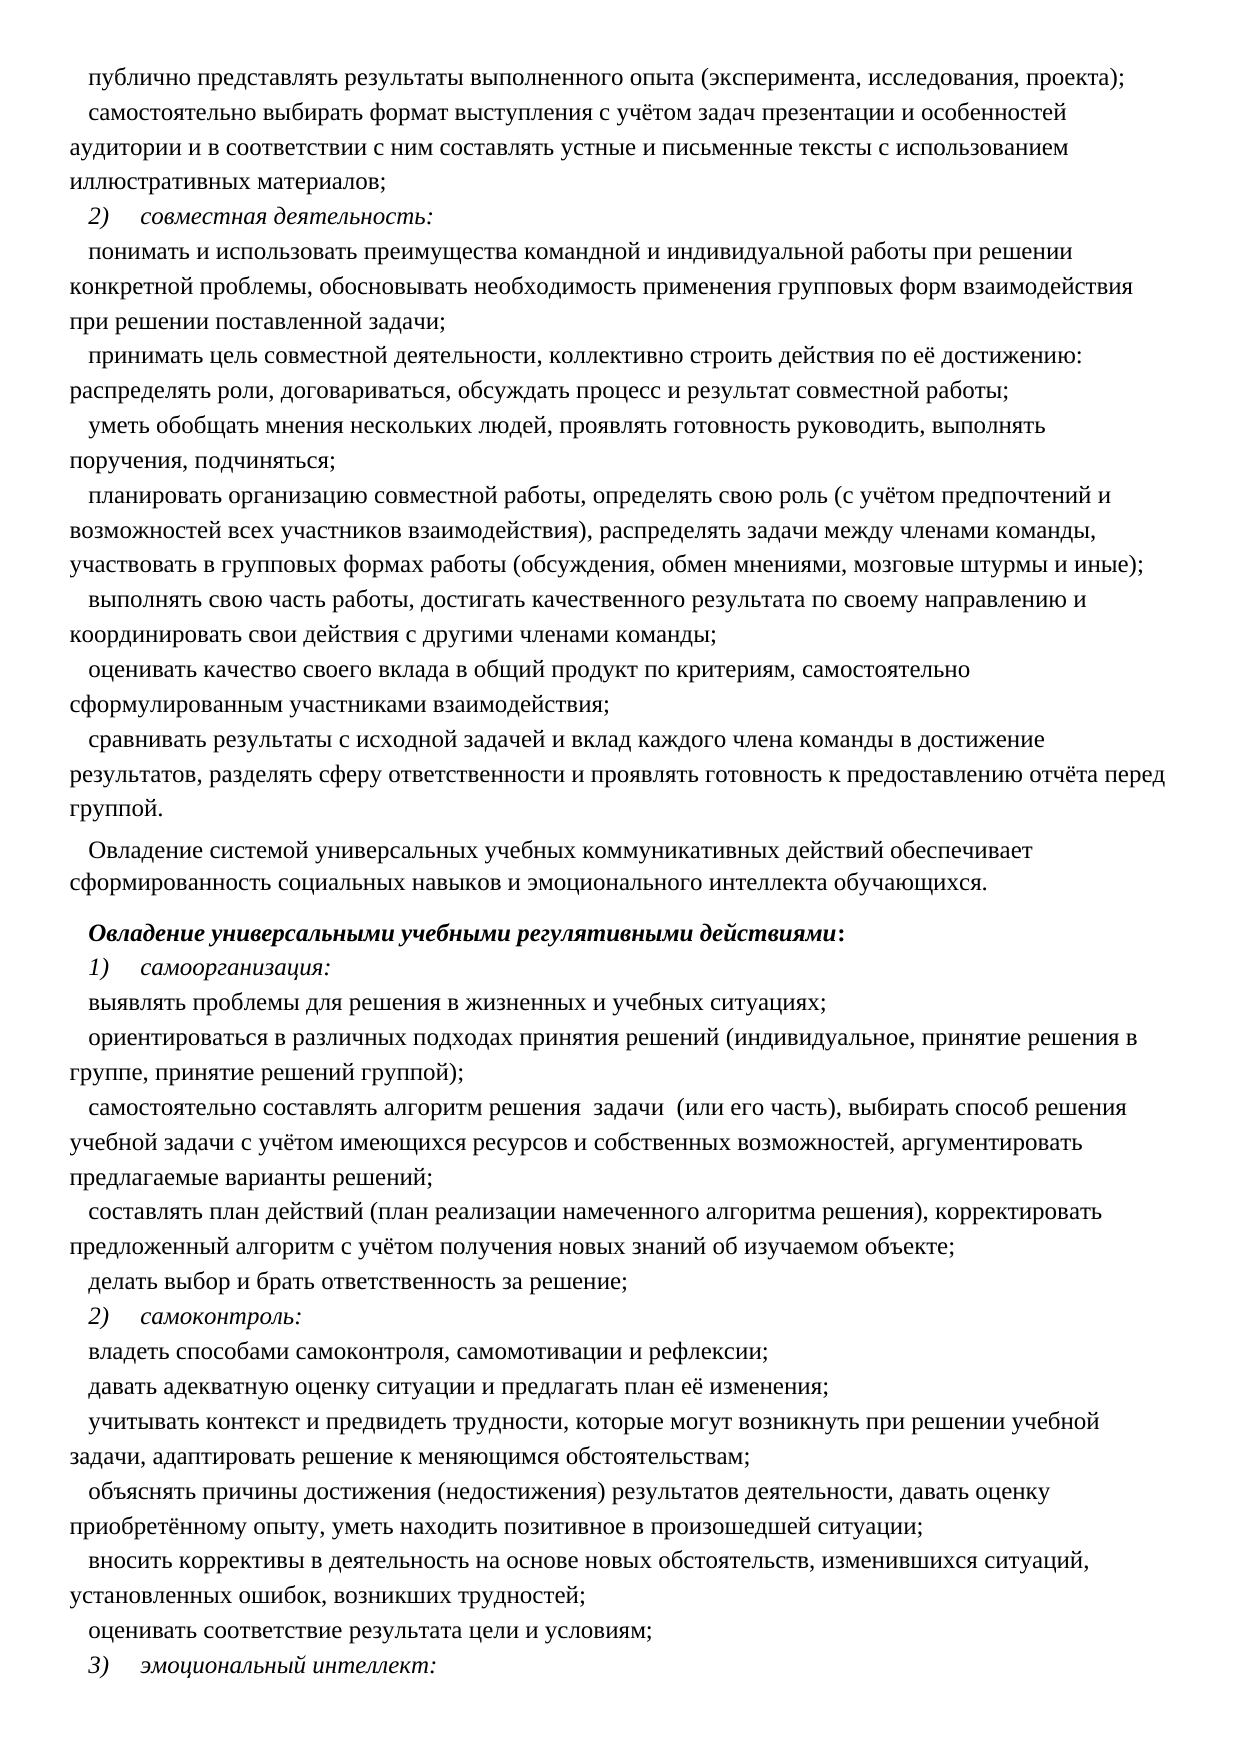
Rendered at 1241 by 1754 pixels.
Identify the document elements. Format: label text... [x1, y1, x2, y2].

text Овладение универсальными учебными регулятивными действиями: 1) самоорганизация: выявлять проблемы для решения в жизненных и учебных ситуациях; ориентироваться в различных подходах принятия решений (индивидуальное, принятие решения в группе, принятие решений группой); самостоятельно составлять алгоритм решения задачи (или его часть), выбирать способ решения учебной задачи с учётом имеющихся ресурсов и собственных возможностей, аргументировать предлагаемые варианты решений; составлять план действий (план реализации намеченного алгоритма решения), корректировать предложенный алгоритм с учётом получения новых знаний об изучаемом объекте; делать выбор и брать ответственность за решение; 2) самоконтроль: владеть способами самоконтроля, самомотивации и рефлексии; давать адекватную оценку ситуации и предлагать план её изменения; учитывать контекст и предвидеть трудности, которые могут возникнуть при решении учебной задачи, адаптировать решение к меняющимся обстоятельствам; объяснять причины достижения (недостижения) результатов деятельности, давать оценку приобретённому опыту, уметь находить позитивное в произошедшей ситуации; вносить коррективы в деятельность на основе новых обстоятельств, изменившихся ситуаций, установленных ошибок, возникших трудностей; оценивать соответствие результата цели и условиям; 3) эмоциональный интеллект: [69, 918, 1138, 1679]
text публично представлять результаты выполненного опыта (эксперимента, исследования, проекта); самостоятельно выбирать формат выступления с учётом задач презентации и особенностей аудитории и в соответствии с ним составлять устные и письменные тексты с использованием иллюстративных материалов; 2) совместная деятельность: понимать и использовать преимущества командной и индивидуальной работы при решении конкретной проблемы, обосновывать необходимость применения групповых форм взаимодействия при решении поставленной задачи; принимать цель совместной деятельности, коллективно строить действия по её достижению: распределять роли, договариваться, обсуждать процесс и результат совместной работы; уметь обобщать мнения нескольких людей, проявлять готовность руководить, выполнять поручения, подчиняться; планировать организацию совместной работы, определять свою роль (с учётом предпочтений и возможностей всех участников взаимодействия), распределять задачи между членами команды, участвовать в групповых формах работы (обсуждения, обмен мнениями, мозговые штурмы и иные); выполнять свою часть работы, достигать качественного результата по своему направлению и координировать свои действия с другими членами команды; оценивать качество своего вклада в общий продукт по критериям, самостоятельно сформулированным участниками взаимодействия; сравнивать результаты с исходной задачей и вклад каждого члена команды в достижение результатов, разделять сферу ответственности и проявлять готовность к предоставлению отчёта перед группой. [69, 62, 1168, 822]
text Овладение системой универсальных учебных коммуникативных действий обеспечивает сформированность социальных навыков и эмоционального интеллекта обучающихся. [69, 835, 1048, 895]
